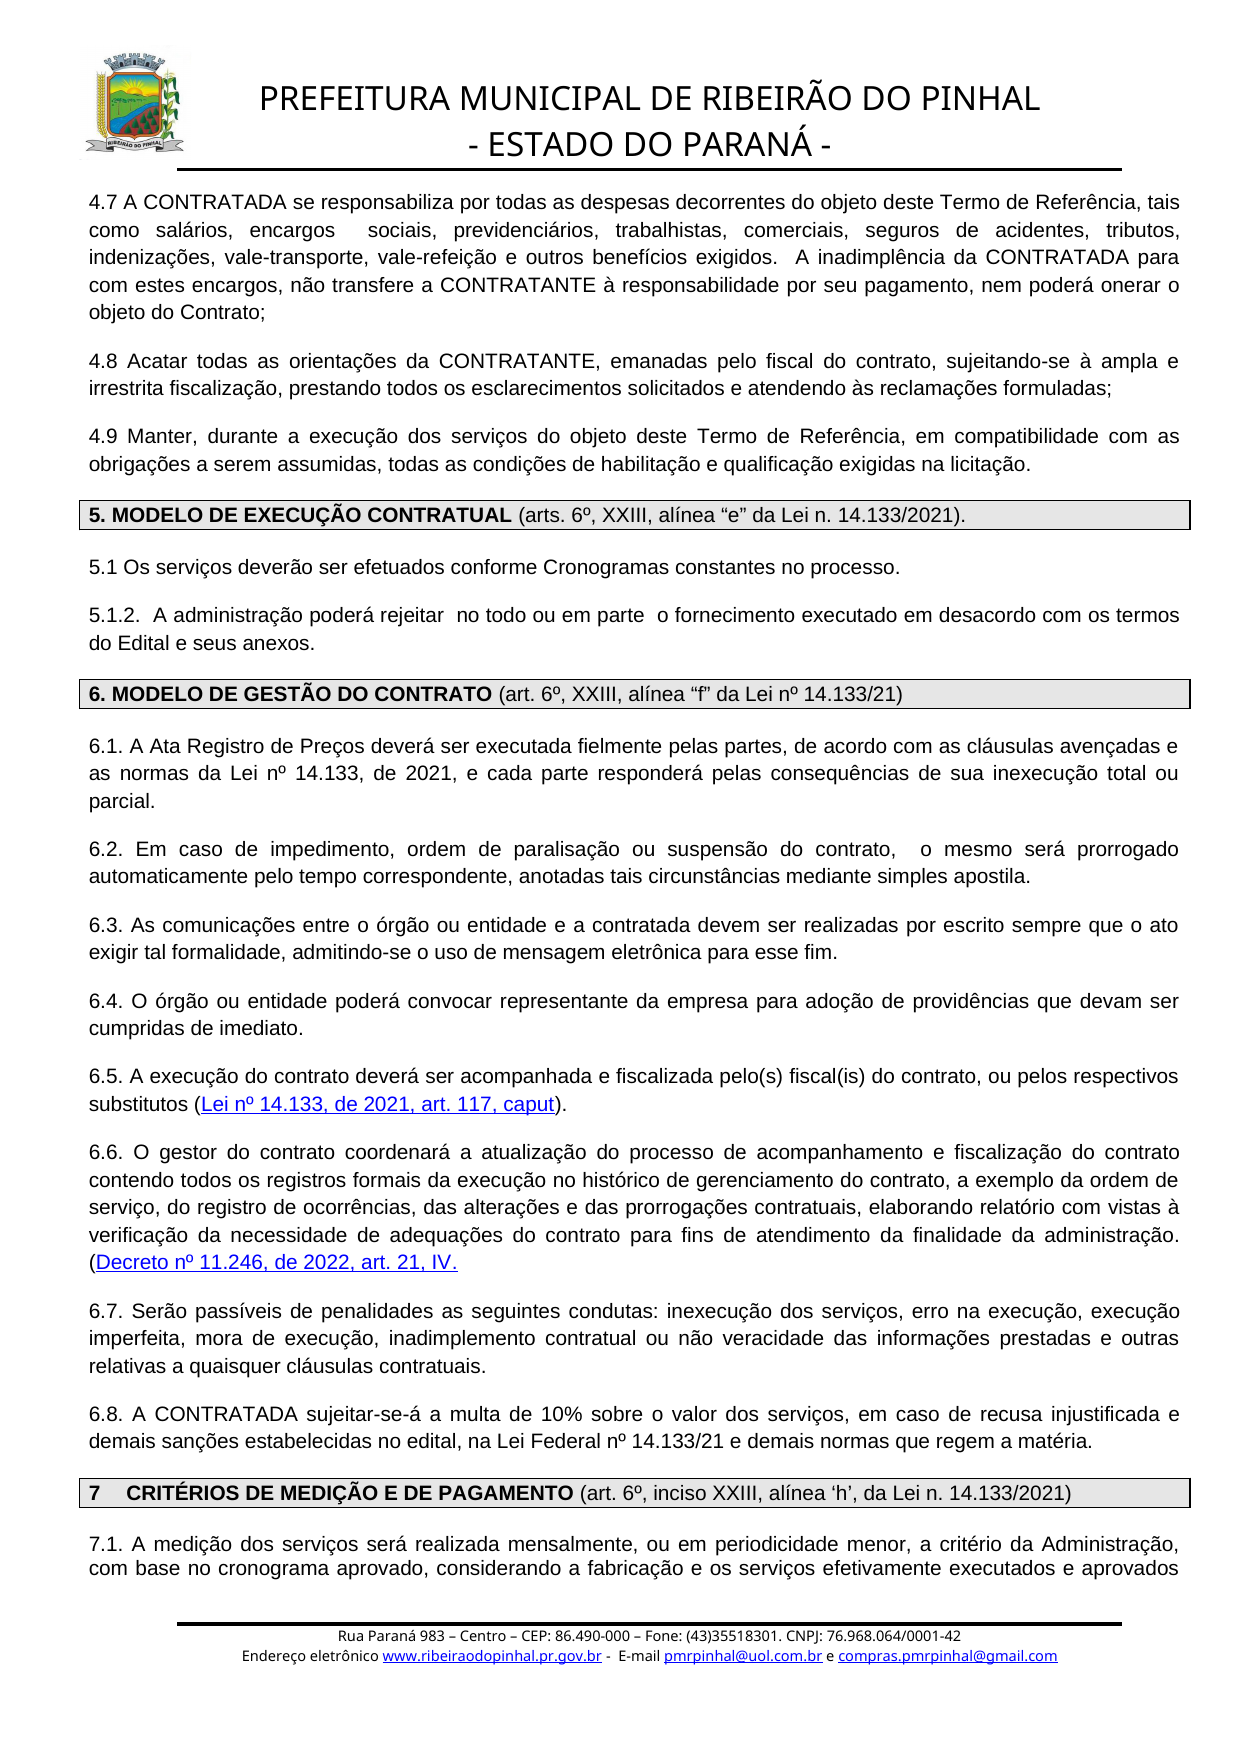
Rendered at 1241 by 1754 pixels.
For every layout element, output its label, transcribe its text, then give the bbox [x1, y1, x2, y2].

text 6.2. Em caso de impedimento, ordem de paralisação ou suspensão do contrato, o mesmo será prorrogado automaticamente pelo tempo correspondente, anotadas tais circunstâncias mediante simples apostila. [88, 837, 1181, 888]
text 6.6. O gestor do contrato coordenará a atualização do processo de acompanhamento e fiscalização do contrato contendo todos os registros formais da execução no histórico de gerenciamento do contrato, a exemplo da ordem de serviço, do registro de ocorrências, das alterações e das prorrogações contratuais, elaborando relatório com vistas à verificação da necessidade de adequações do contrato para fins de atendimento da finalidade da administração. (Decreto nº 11.246, de 2022, art. 21, IV. [88, 1140, 1181, 1274]
text 4.8 Acatar todas as orientações da CONTRATANTE, emanadas pelo fiscal do contrato, sujeitando-se à ampla e irrestrita fiscalização, prestando todos os esclarecimentos solicitados e atendendo às reclamações formuladas; [88, 348, 1181, 400]
text 6.7. Serão passíveis de penalidades as seguintes condutas: inexecução dos serviços, erro na execução, execução imperfeita, mora de execução, inadimplemento contratual ou não veracidade das informações prestadas e outras relativas a quaisquer cláusulas contratuais. [88, 1298, 1181, 1377]
text 5.1 Os serviços deverão ser efetuados conforme Cronogramas constantes no processo. [88, 555, 1181, 579]
picture [79, 45, 192, 160]
text 6.8. A CONTRATADA sujeitar-se-á a multa de 10% sobre o valor dos serviços, em caso de recusa injustificada e demais sanções estabelecidas no edital, na Lei Federal nº 14.133/21 e demais normas que regem a matéria. [88, 1402, 1181, 1453]
text 6.3. As comunicações entre o órgão ou entidade e a contratada devem ser realizadas por escrito sempre que o ato exigir tal formalidade, admitindo-se o uso de mensagem eletrônica para esse fim. [88, 913, 1181, 964]
text 6.5. A execução do contrato deverá ser acompanhada e fiscalizada pelo(s) fiscal(is) do contrato, ou pelos respectivos substitutos (Lei nº 14.133, de 2021, art. 117, caput). [88, 1064, 1181, 1116]
text 4.9 Manter, durante a execução dos serviços do objeto deste Termo de Referência, em compatibilidade com as obrigações a serem assumidas, todas as condições de habilitação e qualificação exigidas na licitação. [88, 424, 1181, 476]
list CRITÉRIOS DE MEDIÇÃO E DE PAGAMENTO (art. 6º, inciso XXIII, alínea ‘h’, da Lei n. 14.133/2021) [80, 1479, 1189, 1507]
text 6.4. O órgão ou entidade poderá convocar representante da empresa para adoção de providências que devam ser cumpridas de imediato. [88, 988, 1181, 1040]
text 5.1.2. A administração poderá rejeitar no todo ou em parte o fornecimento executado em desacordo com os termos do Edital e seus anexos. [88, 603, 1181, 654]
text 5. MODELO DE EXECUÇÃO CONTRATUAL (arts. 6º, XXIII, alínea “e” da Lei n. 14.133/2021). [80, 501, 1189, 529]
text 6.1. A Ata Registro de Preços deverá ser executada fielmente pelas partes, de acordo com as cláusulas avençadas e as normas da Lei nº 14.133, de 2021, e cada parte responderá pelas consequências de sua inexecução total ou parcial. [88, 733, 1181, 812]
text 4.7 A CONTRATADA se responsabiliza por todas as despesas decorrentes do objeto deste Termo de Referência, tais como salários, encargos sociais, previdenciários, trabalhistas, comerciais, seguros de acidentes, tributos, indenizações, vale-transporte, vale-refeição e outros benefícios exigidos. A inadimplência da CONTRATADA para com estes encargos, não transfere a CONTRATANTE à responsabilidade por seu pagamento, nem poderá onerar o objeto do Contrato; [88, 190, 1181, 324]
text 6. MODELO DE GESTÃO DO CONTRATO (art. 6º, XXIII, alínea “f” da Lei nº 14.133/21) [80, 680, 1189, 708]
